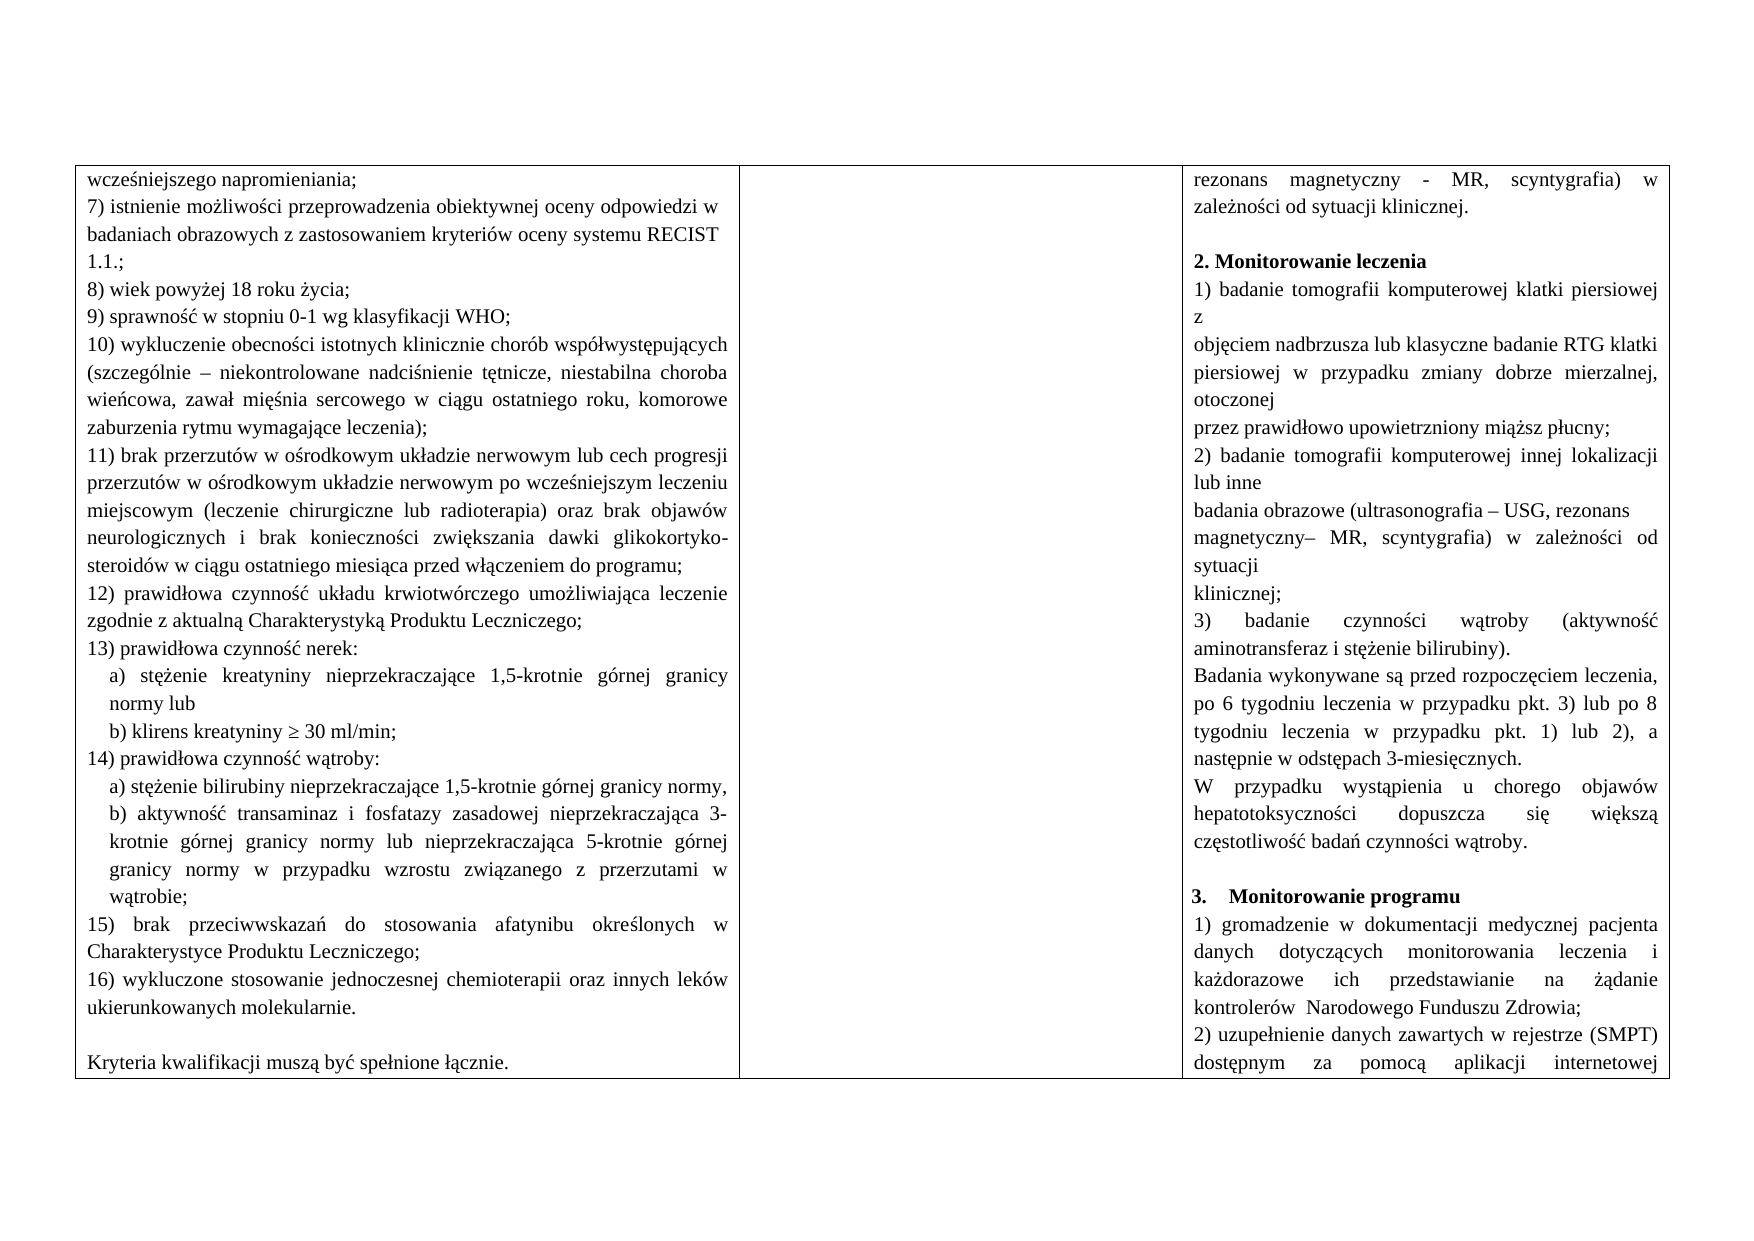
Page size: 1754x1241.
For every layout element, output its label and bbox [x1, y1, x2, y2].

table_cell [76, 166, 739, 1078]
table_cell [740, 166, 1182, 1078]
table_cell [1183, 166, 1669, 1078]
